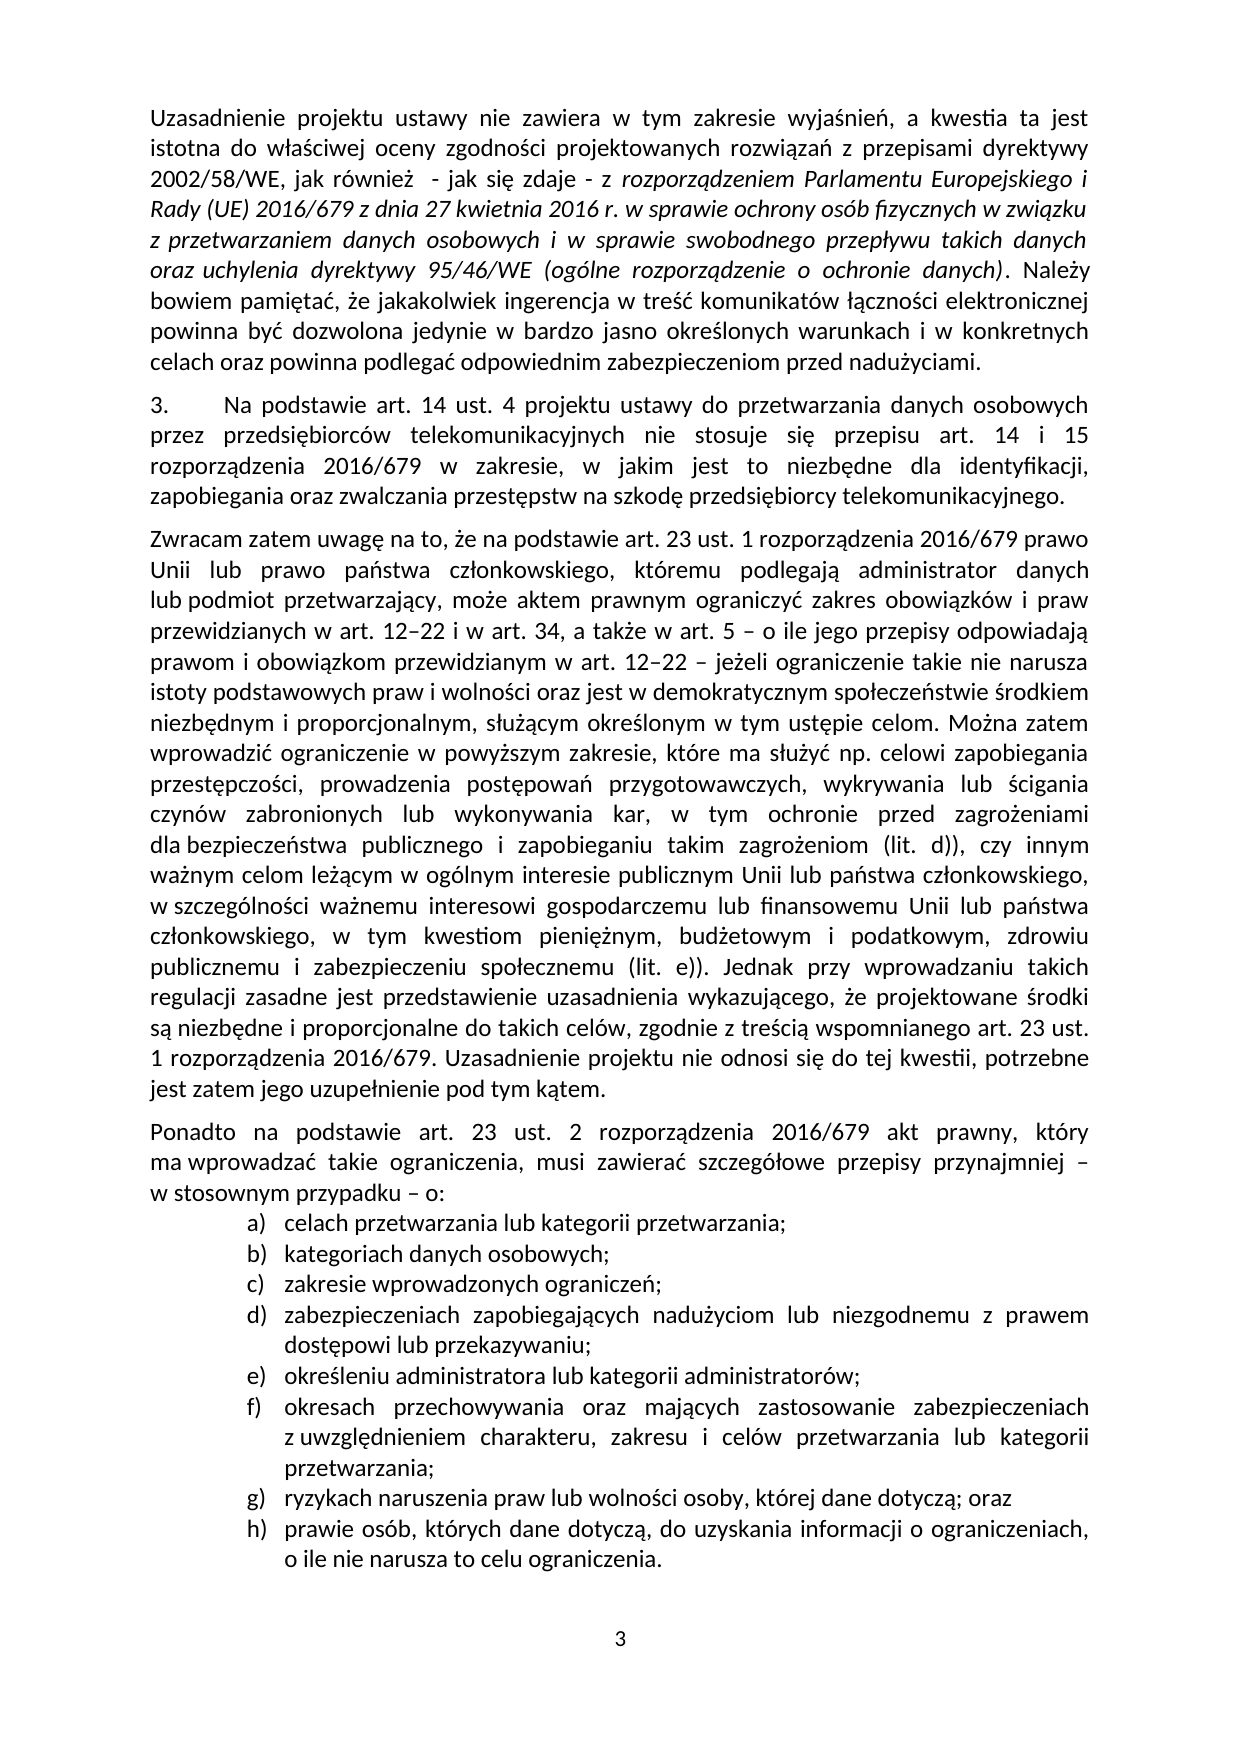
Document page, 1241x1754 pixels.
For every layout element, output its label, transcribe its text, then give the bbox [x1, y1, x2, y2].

list kategoriach danych osobowych; [247, 1238, 1090, 1268]
list Zwracam zatem uwagę na to, że na podstawie art. 23 ust. 1 rozporządzenia 2016/679 prawo Unii lub prawo państwa członkowskiego, któremu podlegają administrator danych lub podmiot przetwarzający, może aktem prawnym ograniczyć zakres obowiązków i praw przewidzianych w art. 12–22 i w art. 34, a także w art. 5 – o ile jego przepisy odpowiadają prawom i obowiązkom przewidzianym w art. 12–22 – jeżeli ograniczenie takie nie narusza istoty podstawowych praw i wolności oraz jest w demokratycznym społeczeństwie środkiem niezbędnym i proporcjonalnym, służącym określonym w tym ustępie celom. Można zatem wprowadzić ograniczenie w powyższym zakresie, które ma służyć np. celowi zapobiegania przestępczości, prowadzenia postępowań przygotowawczych, wykrywania lub ścigania czynów zabronionych lub wykonywania kar, w tym ochronie przed zagrożeniami dla bezpieczeństwa publicznego i zapobieganiu takim zagrożeniom (lit. d)), czy innym ważnym celom leżącym w ogólnym interesie publicznym Unii lub państwa członkowskiego, w szczególności ważnemu interesowi gospodarczemu lub finansowemu Unii lub państwa członkowskiego, w tym kwestiom pieniężnym, budżetowym i podatkowym, zdrowiu publicznemu i zabezpieczeniu społecznemu (lit. e)). Jednak przy wprowadzaniu takich regulacji zasadne jest przedstawienie uzasadnienia wykazującego, że projektowane środki są niezbędne i proporcjonalne do takich celów, zgodnie z treścią wspomnianego art. 23 ust. 1 rozporządzenia 2016/679. Uzasadnienie projektu nie odnosi się do tej kwestii, potrzebne jest zatem jego uzupełnienie pod tym kątem. [150, 523, 1090, 1103]
list określeniu administratora lub kategorii administratorów; [247, 1360, 1090, 1391]
list prawie osób, których dane dotyczą, do uzyskania informacji o ograniczeniach, o ile nie narusza to celu ograniczenia. [247, 1513, 1090, 1574]
list ryzykach naruszenia praw lub wolności osoby, której dane dotyczą; oraz [247, 1482, 1090, 1513]
list celach przetwarzania lub kategorii przetwarzania; [247, 1207, 1090, 1238]
list Ponadto na podstawie art. 23 ust. 2 rozporządzenia 2016/679 akt prawny, który ma wprowadzać takie ograniczenia, musi zawierać szczegółowe przepisy przynajmniej – w stosownym przypadku – o: [150, 1116, 1090, 1207]
list zakresie wprowadzonych ograniczeń; [247, 1268, 1090, 1299]
list zabezpieczeniach zapobiegających nadużyciom lub niezgodnemu z prawem dostępowi lub przekazywaniu; [247, 1299, 1090, 1360]
list okresach przechowywania oraz mających zastosowanie zabezpieczeniach z uwzględnieniem charakteru, zakresu i celów przetwarzania lub kategorii przetwarzania; [247, 1391, 1090, 1482]
list Uzasadnienie projektu ustawy nie zawiera w tym zakresie wyjaśnień, a kwestia ta jest istotna do właściwej oceny zgodności projektowanych rozwiązań z przepisami dyrektywy 2002/58/WE, jak również - jak się zdaje - z rozporządzeniem Parlamentu Europejskiego i Rady (UE) 2016/679 z dnia 27 kwietnia 2016 r. w sprawie ochrony osób fizycznych w związku z przetwarzaniem danych osobowych i w sprawie swobodnego przepływu takich danych oraz uchylenia dyrektywy 95/46/WE (ogólne rozporządzenie o ochronie danych). Należy bowiem pamiętać, że jakakolwiek ingerencja w treść komunikatów łączności elektronicznej powinna być dozwolona jedynie w bardzo jasno określonych warunkach i w konkretnych celach oraz powinna podlegać odpowiednim zabezpieczeniom przed nadużyciami. [150, 102, 1090, 376]
list Na podstawie art. 14 ust. 4 projektu ustawy do przetwarzania danych osobowych przez przedsiębiorców telekomunikacyjnych nie stosuje się przepisu art. 14 i 15 rozporządzenia 2016/679 w zakresie, w jakim jest to niezbędne dla identyfikacji, zapobiegania oraz zwalczania przestępstw na szkodę przedsiębiorcy telekomunikacyjnego. [150, 389, 1090, 511]
